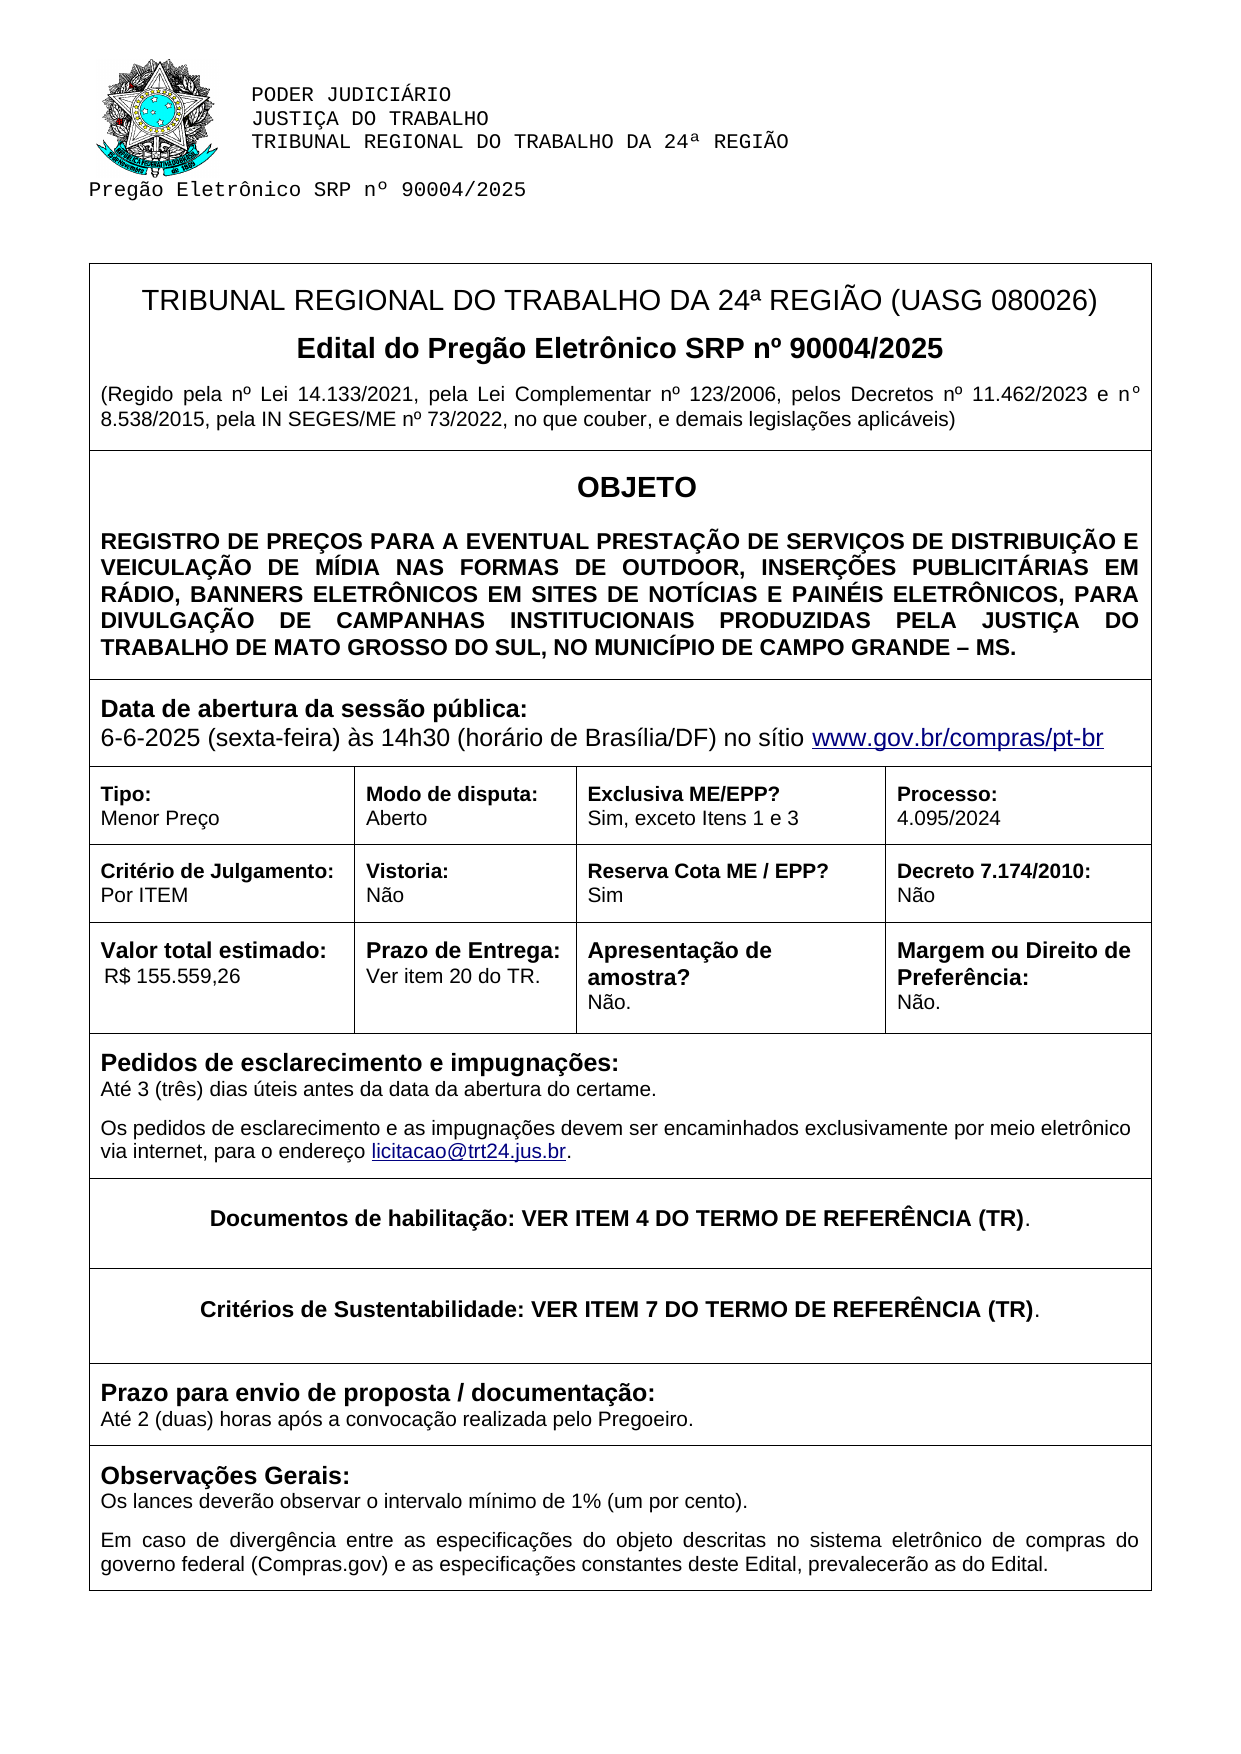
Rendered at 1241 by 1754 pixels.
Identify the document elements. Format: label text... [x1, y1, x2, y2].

table_cell OBJETO REGISTRO DE PREÇOS PARA A EVENTUAL PRESTAÇÃO DE SERVIÇOS DE DISTRIBUIÇÃO E VEICULAÇÃO DE MÍDIA NAS FORMAS DE OUTDOOR, INSERÇÕES PUBLICITÁRIAS EM RÁDIO, BANNERS ELETRÔNICOS EM SITES DE NOTÍCIAS E PAINÉIS ELETRÔNICOS, PARA DIVULGAÇÃO DE CAMPANHAS INSTITUCIONAIS PRODUZIDAS PELA JUSTIÇA DO TRABALHO DE MATO GROSSO DO SUL, NO MUNICÍPIO DE CAMPO GRANDE – MS. [90, 451, 1151, 679]
table_cell Tipo: Menor Preço [90, 767, 354, 844]
table_cell Data de abertura da sessão pública: 6-6-2025 (sexta-feira) às 14h30 (horário de Brasília/DF) no sítio www.gov.br/compras/pt-br [90, 680, 1151, 766]
table_cell Decreto 7.174/2010: Não [886, 845, 1151, 922]
table_cell Prazo para envio de proposta / documentação: Até 2 (duas) horas após a convocação realizada pelo Pregoeiro. [90, 1364, 1151, 1445]
table_cell Apresentação de amostra? Não. [577, 923, 885, 1033]
table_cell Observações Gerais: Os lances deverão observar o intervalo mínimo de 1% (um por cento). Em caso de divergência entre as especificações do objeto descritas no sistema eletrônico de compras do governo federal (Compras.gov) e as especificações constantes deste Edital, prevalecerão as do Edital. [90, 1446, 1151, 1590]
table_header TRIBUNAL REGIONAL DO TRABALHO DA 24ª REGIÃO (UASG 080026) Edital do Pregão Eletrônico SRP nº 90004/2025 (Regido pela nº Lei 14.133/2021, pela Lei Complementar nº 123/2006, pelos Decretos nº 11.462/2023 e nº 8.538/2015, pela IN SEGES/ME nº 73/2022, no que couber, e demais legislações aplicáveis) [90, 264, 1151, 450]
table_cell Critério de Julgamento: Por ITEM [90, 845, 354, 922]
table_cell Vistoria: Não [355, 845, 576, 922]
table_cell Pedidos de esclarecimento e impugnações: Até 3 (três) dias úteis antes da data da abertura do certame. Os pedidos de esclarecimento e as impugnações devem ser encaminhados exclusivamente por meio eletrônico via internet, para o endereço licitacao@trt24.jus.br. [90, 1034, 1151, 1178]
table_cell Documentos de habilitação: VER ITEM 4 DO TERMO DE REFERÊNCIA (TR). [90, 1179, 1151, 1268]
picture [96, 59, 220, 178]
table_cell Reserva Cota ME / EPP? Sim [577, 845, 885, 922]
table_cell Modo de disputa: Aberto [355, 767, 576, 844]
table_cell Prazo de Entrega: Ver item 20 do TR. [355, 923, 576, 1033]
table_cell Critérios de Sustentabilidade: VER ITEM 7 DO TERMO DE REFERÊNCIA (TR). [90, 1269, 1151, 1363]
table_cell Margem ou Direito de Preferência: Não. [886, 923, 1151, 1033]
table_cell Exclusiva ME/EPP? Sim, exceto Itens 1 e 3 [577, 767, 885, 844]
table_cell Valor total estimado: R$ 155.559,26 [90, 923, 354, 1033]
table_cell Processo: 4.095/2024 [886, 767, 1151, 844]
